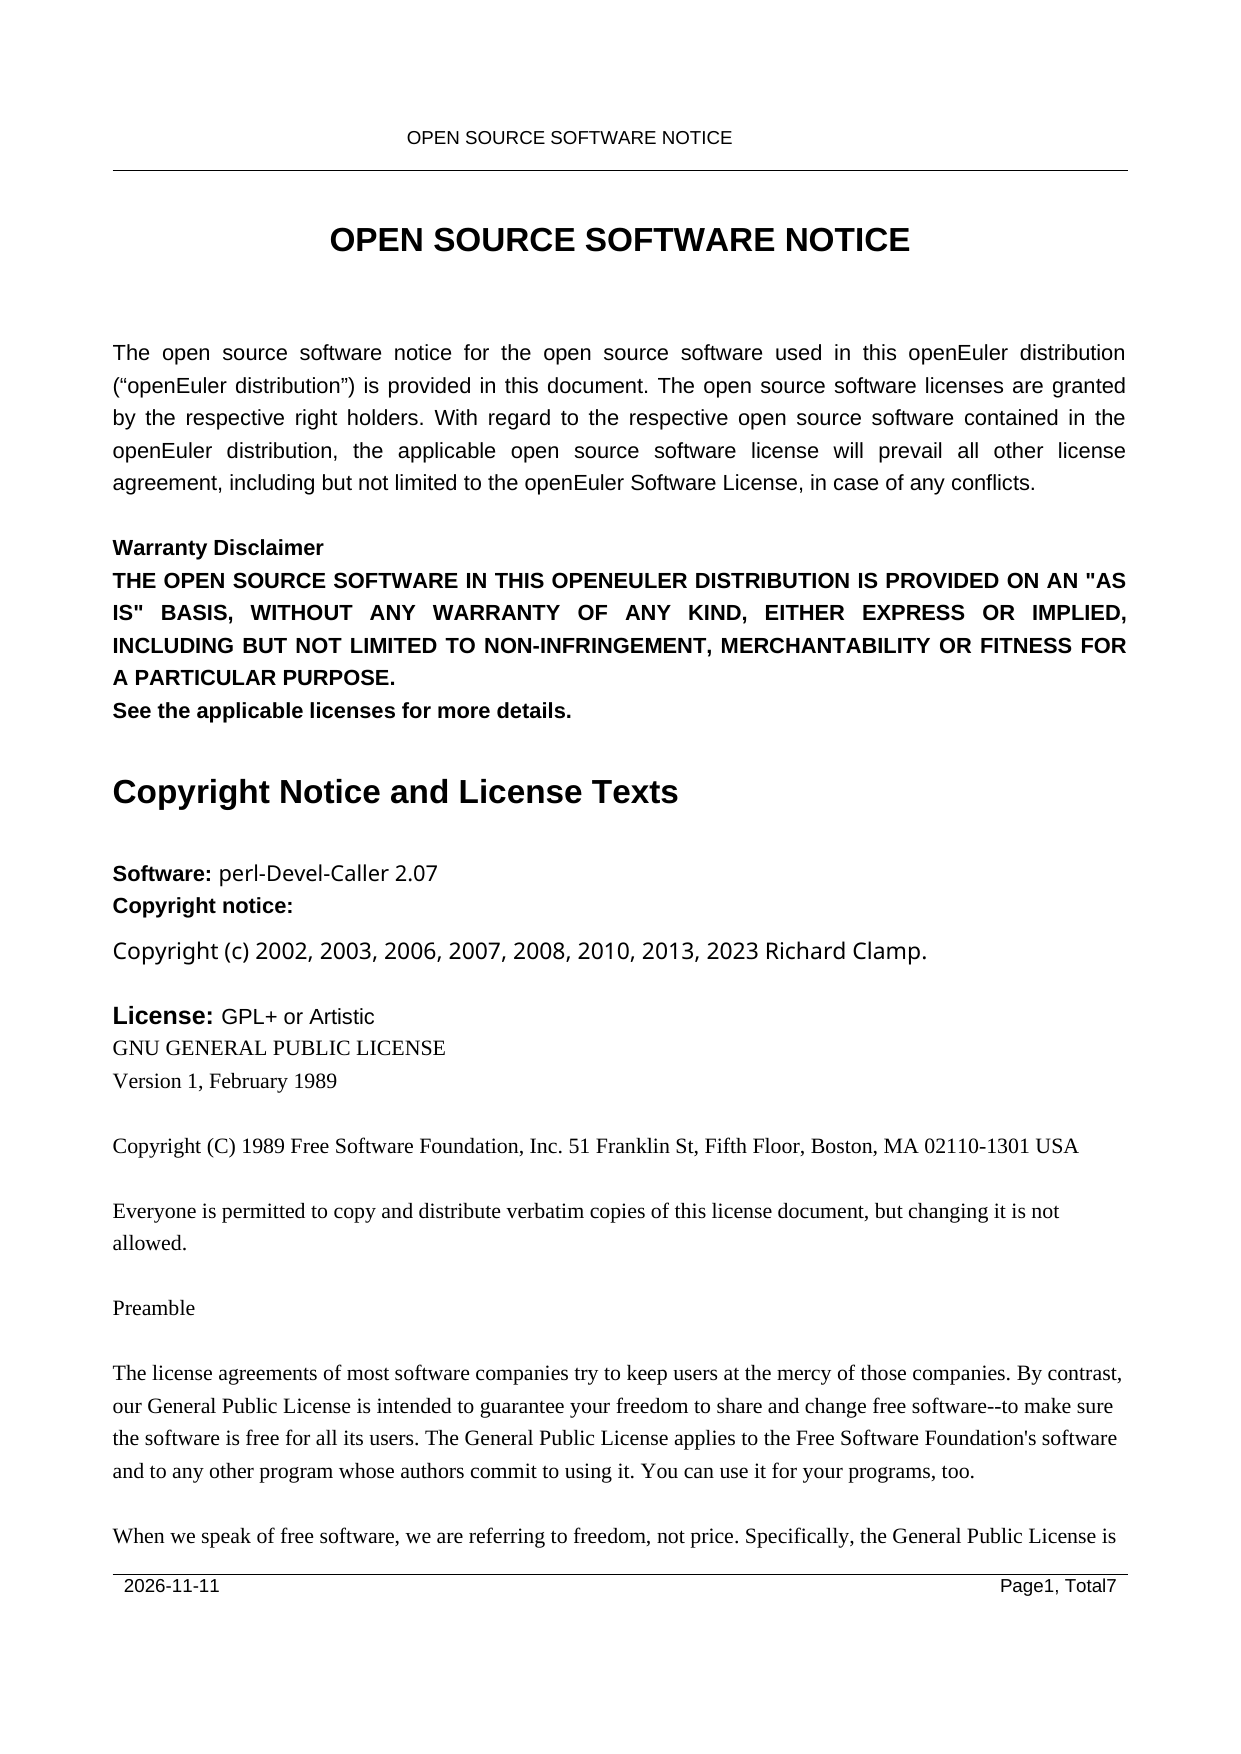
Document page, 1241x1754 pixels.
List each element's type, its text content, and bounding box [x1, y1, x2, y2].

text License: GPL+ or Artistic [112, 999, 1128, 1031]
text Copyright (c) 2002, 2003, 2006, 2007, 2008, 2010, 2013, 2023 Richard Clamp. [112, 934, 1128, 966]
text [112, 1031, 1128, 1551]
text Warranty Disclaimer [112, 531, 1128, 564]
text Copyright notice: [112, 889, 1128, 921]
text Copyright Notice and License Texts [112, 759, 1128, 824]
text OPEN SOURCE SOFTWARE NOTICE [112, 206, 1128, 271]
text THE OPEN SOURCE SOFTWARE IN THIS OPENEULER DISTRIBUTION IS PROVIDED ON AN "AS IS" BASIS, WITHOUT ANY WARRANTY OF ANY KIND, EITHER EXPRESS OR IMPLIED, INCLUDING BUT NOT LIMITED TO NON-INFRINGEMENT, MERCHANTABILITY OR FITNESS FOR A PARTICULAR PURPOSE. See the applicable licenses for more details. [112, 564, 1128, 726]
title Software: perl-Devel-Caller 2.07 [112, 856, 1128, 889]
text The open source software notice for the open source software used in this openEuler distribution (“openEuler distribution”) is provided in this document. The open source software licenses are granted by the respective right holders. With regard to the respective open source software contained in the openEuler distribution, the applicable open source software license will prevail all other license agreement, including but not limited to the openEuler Software License, in case of any conflicts. [112, 336, 1128, 499]
